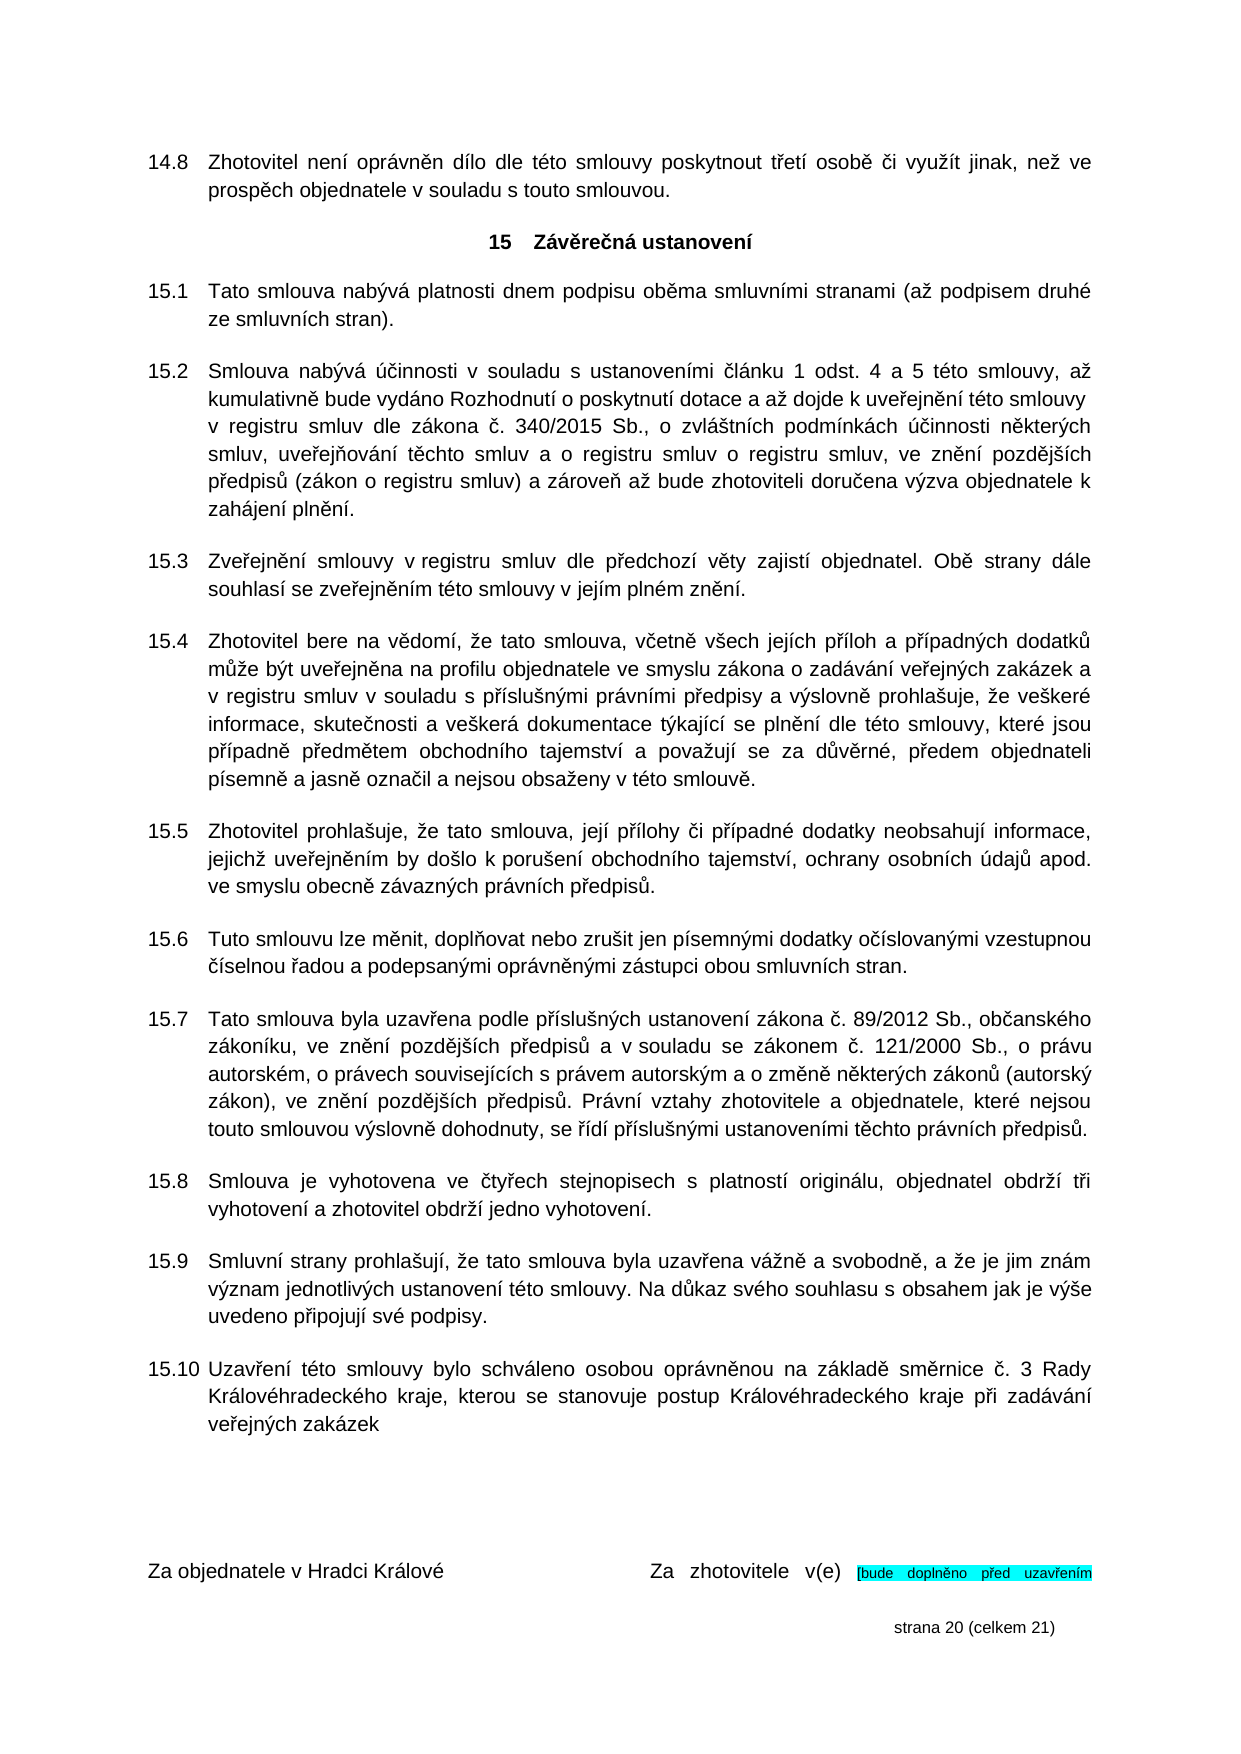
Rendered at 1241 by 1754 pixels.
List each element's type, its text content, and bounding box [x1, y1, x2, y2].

subtitle Tato smlouva byla uzavřena podle příslušných ustanovení zákona č. 89/2012 Sb., občanského zákoníku, ve znění pozdějších předpisů a v souladu se zákonem č. 121/2000 Sb., o právu autorském, o právech souvisejících s právem autorským a o změně některých zákonů (autorský zákon), ve znění pozdějších předpisů. Právní vztahy zhotovitele a objednatele, které nejsou touto smlouvou výslovně dohodnuty, se řídí příslušnými ustanoveními těchto právních předpisů. [148, 1006, 1092, 1140]
subtitle Zhotovitel bere na vědomí, že tato smlouva, včetně všech jejích příloh a případných dodatků může být uveřejněna na profilu objednatele ve smyslu zákona o zadávání veřejných zakázek a v registru smluv v souladu s příslušnými právními předpisy a výslovně prohlašuje, že veškeré informace, skutečnosti a veškerá dokumentace týkající se plnění dle této smlouvy, které jsou případně předmětem obchodního tajemství a považují se za důvěrné, předem objednateli písemně a jasně označil a nejsou obsaženy v této smlouvě. [148, 629, 1092, 790]
subtitle Zhotovitel není oprávněn dílo dle této smlouvy poskytnout třetí osobě či využít jinak, než ve prospěch objednatele v souladu s touto smlouvou. [148, 150, 1092, 201]
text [148, 1551, 1092, 1583]
subtitle Závěrečná ustanovení [148, 230, 1092, 254]
subtitle Zveřejnění smlouvy v registru smluv dle předchozí věty zajistí objednatel. Obě strany dále souhlasí se zveřejněním této smlouvy v jejím plném znění. [148, 549, 1092, 600]
subtitle Tato smlouva nabývá platnosti dnem podpisu oběma smluvními stranami (až podpisem druhé ze smluvních stran). [148, 279, 1092, 330]
subtitle Smlouva nabývá účinnosti v souladu s ustanoveními článku 1 odst. 4 a 5 této smlouvy, až kumulativně bude vydáno Rozhodnutí o poskytnutí dotace a až dojde k uveřejnění této smlouvy v registru smluv dle zákona č. 340/2015 Sb., o zvláštních podmínkách účinnosti některých smluv, uveřejňování těchto smluv a o registru smluv o registru smluv, ve znění pozdějších předpisů (zákon o registru smluv) a zároveň až bude zhotoviteli doručena výzva objednatele k zahájení plnění. [148, 359, 1092, 520]
subtitle Zhotovitel prohlašuje, že tato smlouva, její přílohy či případné dodatky neobsahují informace, jejichž uveřejněním by došlo k porušení obchodního tajemství, ochrany osobních údajů apod. ve smyslu obecně závazných právních předpisů. [148, 819, 1092, 898]
subtitle Smluvní strany prohlašují, že tato smlouva byla uzavřena vážně a svobodně, a že je jim znám význam jednotlivých ustanovení této smlouvy. Na důkaz svého souhlasu s obsahem jak je výše uvedeno připojují své podpisy. [148, 1249, 1092, 1328]
subtitle Uzavření této smlouvy bylo schváleno osobou oprávněnou na základě směrnice č. 3 Rady Královéhradeckého kraje, kterou se stanovuje postup Královéhradeckého kraje při zadávání veřejných zakázek [148, 1356, 1092, 1435]
subtitle Smlouva je vyhotovena ve čtyřech stejnopisech s platností originálu, objednatel obdrží tři vyhotovení a zhotovitel obdrží jedno vyhotovení. [148, 1169, 1092, 1220]
subtitle Tuto smlouvu lze měnit, doplňovat nebo zrušit jen písemnými dodatky očíslovanými vzestupnou číselnou řadou a podepsanými oprávněnými zástupci obou smluvních stran. [148, 926, 1092, 978]
